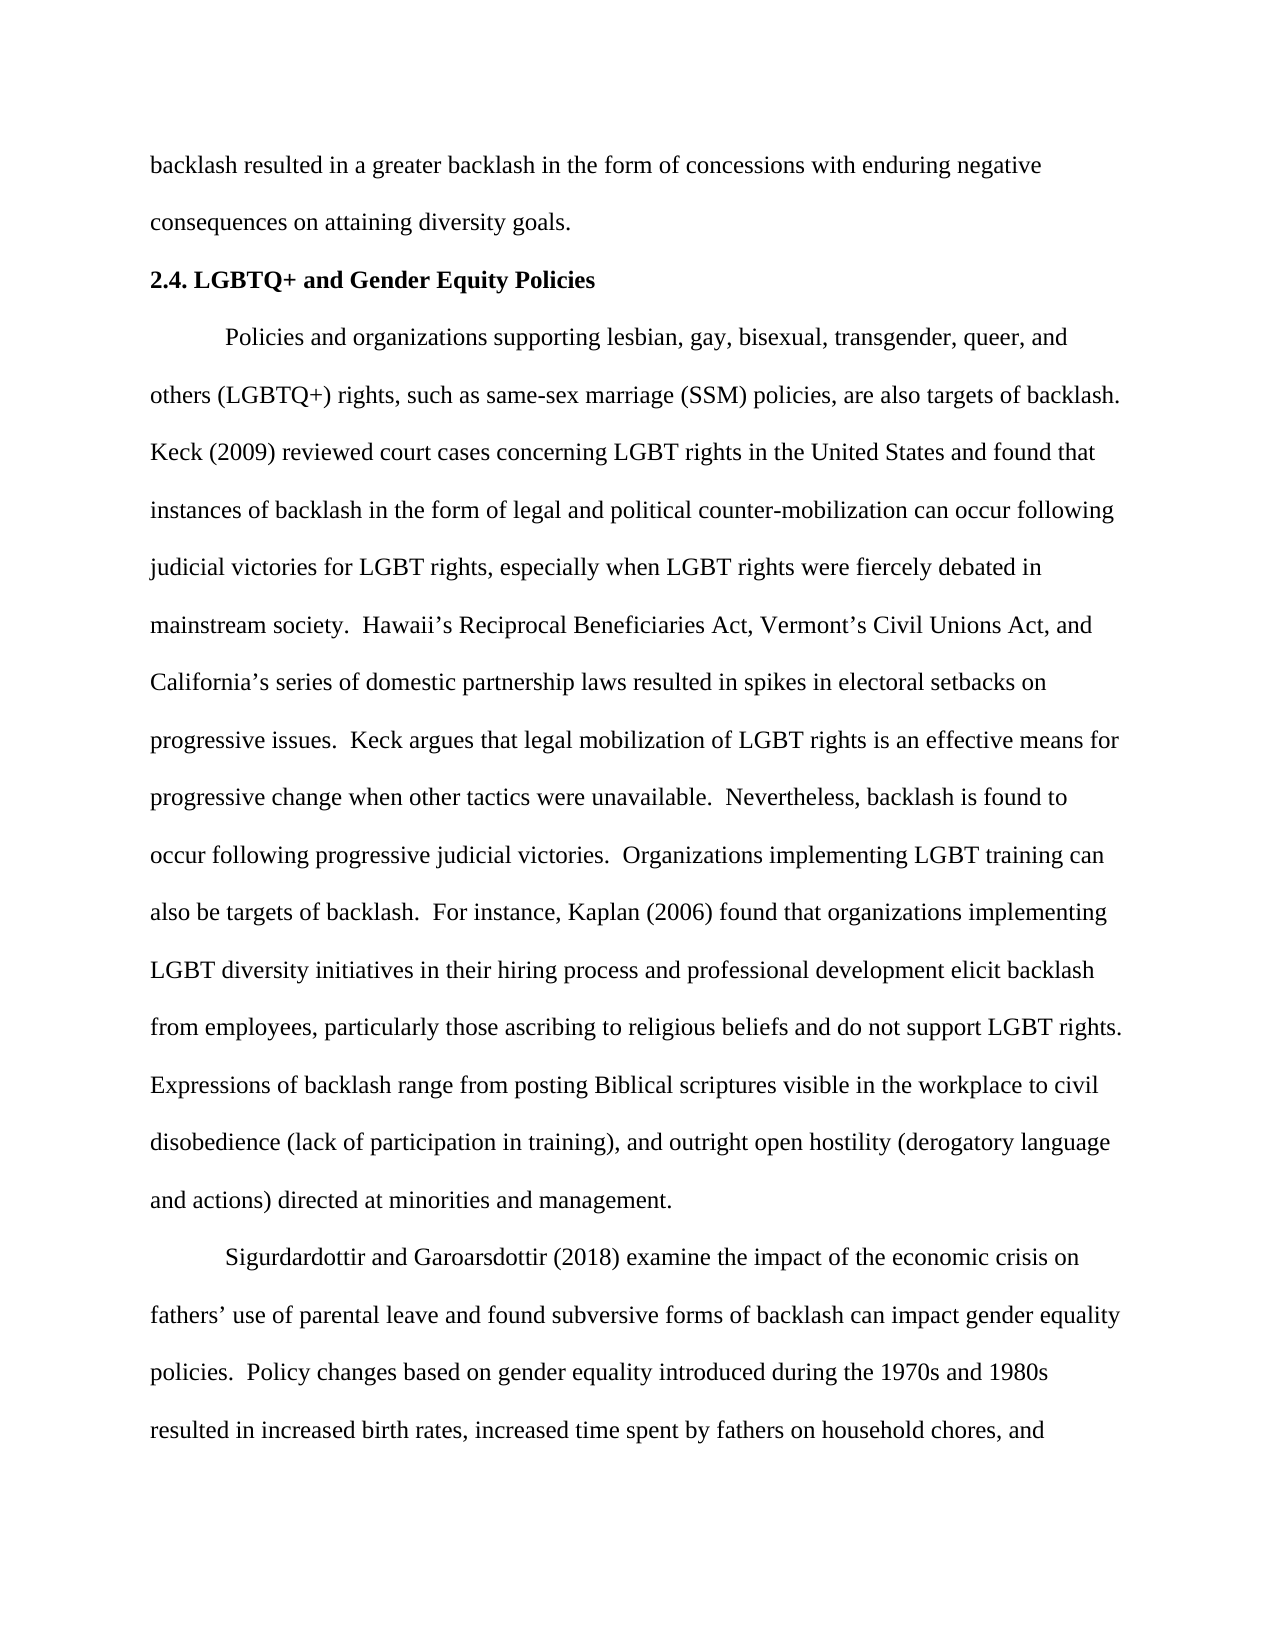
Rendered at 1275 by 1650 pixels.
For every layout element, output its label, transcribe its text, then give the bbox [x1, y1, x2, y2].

text 2.4. LGBTQ+ and Gender Equity Policies [150, 265, 1125, 294]
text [150, 150, 1125, 236]
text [150, 1242, 1125, 1444]
text Policies and organizations supporting lesbian, gay, bisexual, transgender, queer, and others (LGBTQ+) rights, such as same-sex marriage (SSM) policies, are also targets of backlash. Keck (2009) reviewed court cases concerning LGBT rights in the United States and found that instances of backlash in the form of legal and political counter-mobilization can occur following judicial victories for LGBT rights, especially when LGBT rights were fiercely debated in mainstream society. Hawaii’s Reciprocal Beneficiaries Act, Vermont’s Civil Unions Act, and California’s series of domestic partnership laws resulted in spikes in electoral setbacks on progressive issues. Keck argues that legal mobilization of LGBT rights is an effective means for progressive change when other tactics were unavailable. Nevertheless, backlash is found to occur following progressive judicial victories. Organizations implementing LGBT training can also be targets of backlash. For instance, Kaplan (2006) found that organizations implementing LGBT diversity initiatives in their hiring process and professional development elicit backlash from employees, particularly those ascribing to religious beliefs and do not support LGBT rights. Expressions of backlash range from posting Biblical scriptures visible in the workplace to civil disobedience (lack of participation in training), and outright open hostility (derogatory language and actions) directed at minorities and management. [150, 322, 1125, 1214]
